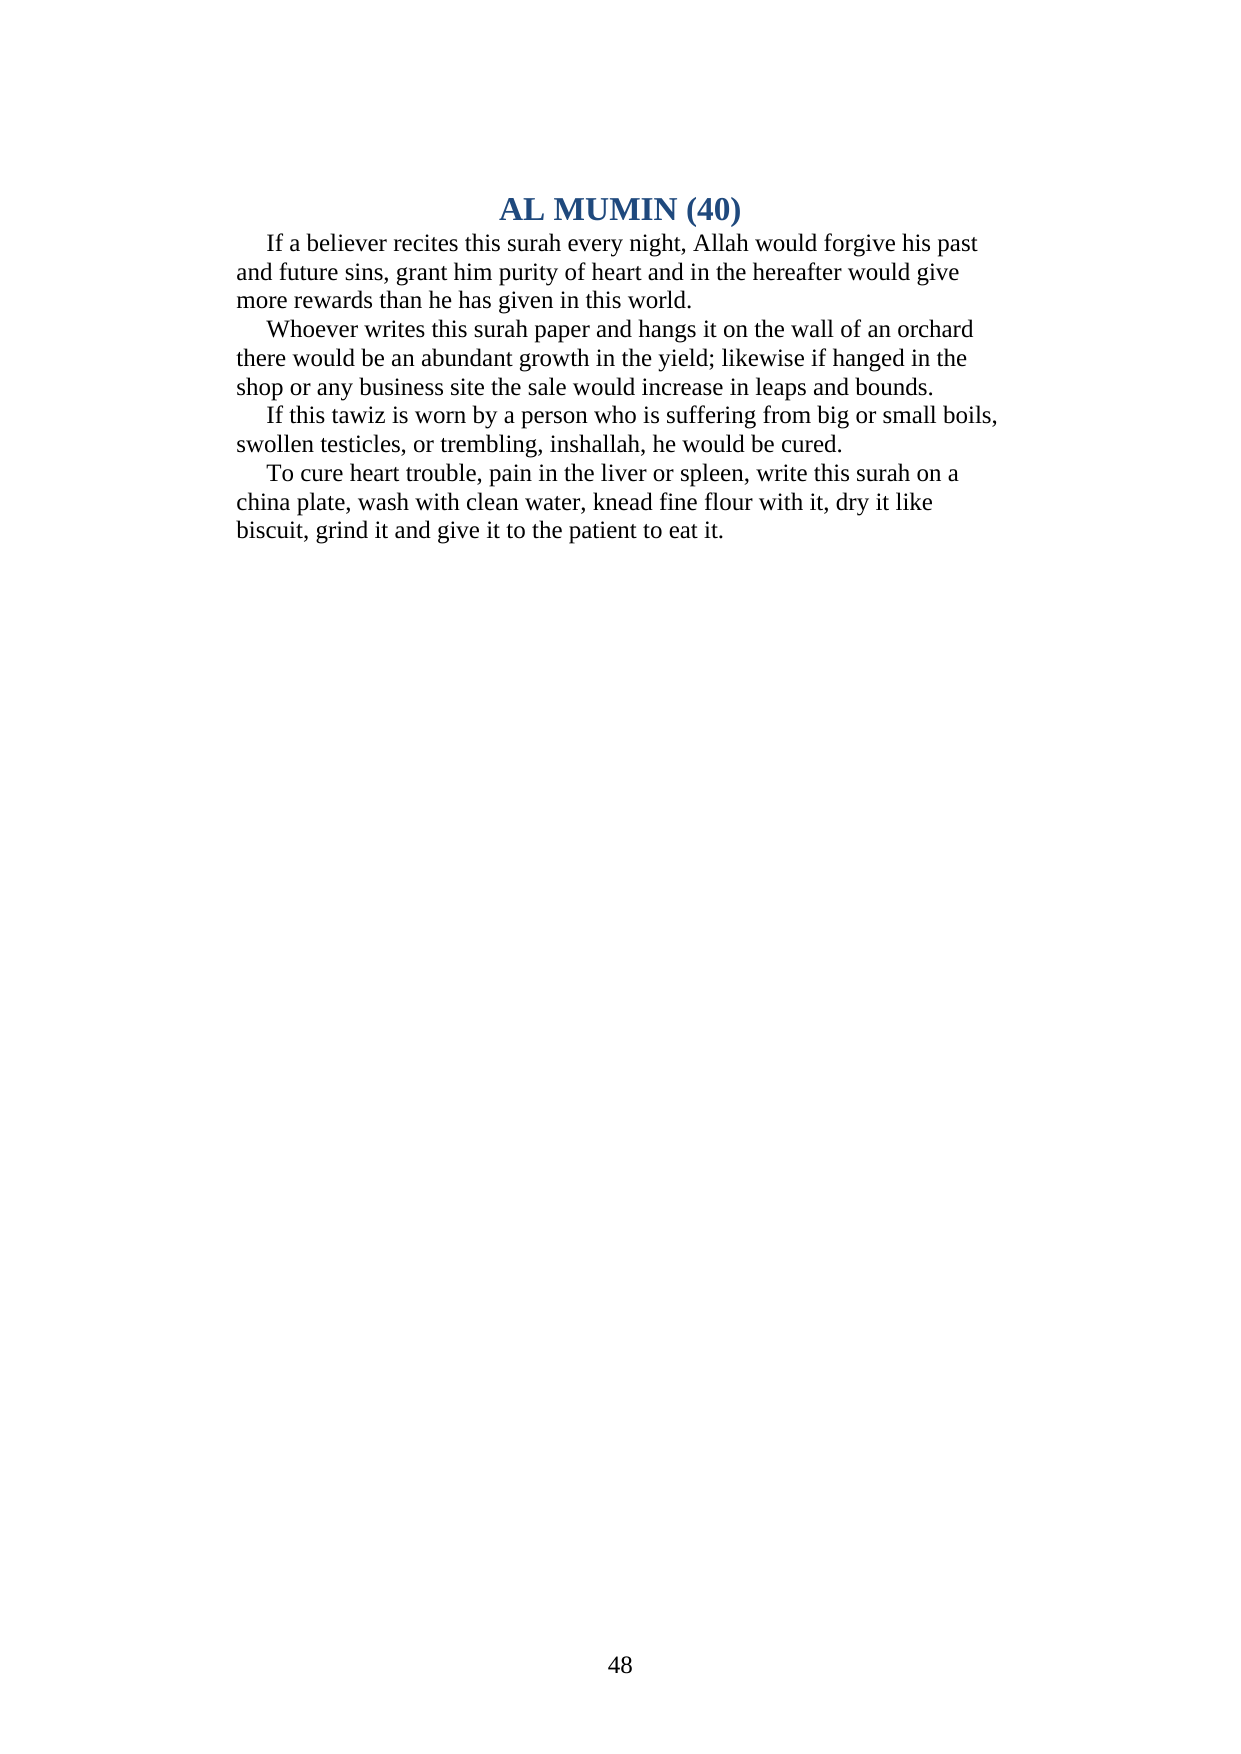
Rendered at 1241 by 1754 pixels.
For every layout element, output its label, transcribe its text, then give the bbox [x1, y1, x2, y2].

text If this tawiz is worn by a person who is suffering from big or small boils, swollen testicles, or trembling, inshallah, he would be cured. [236, 401, 1004, 458]
text If a believer recites this surah every night, Allah would forgive his past and future sins, grant him purity of heart and in the hereafter would give more rewards than he has given in this world. [236, 228, 1004, 314]
subtitle AL MUMIN (40) [236, 190, 1004, 228]
text Whoever writes this surah paper and hangs it on the wall of an orchard there would be an abundant growth in the yield; likewise if hanged in the shop or any business site the sale would increase in leaps and bounds. [236, 314, 1004, 401]
text To cure heart trouble, pain in the liver or spleen, write this surah on a china plate, wash with clean water, knead fine flour with it, dry it like biscuit, grind it and give it to the patient to eat it. [236, 458, 1004, 544]
